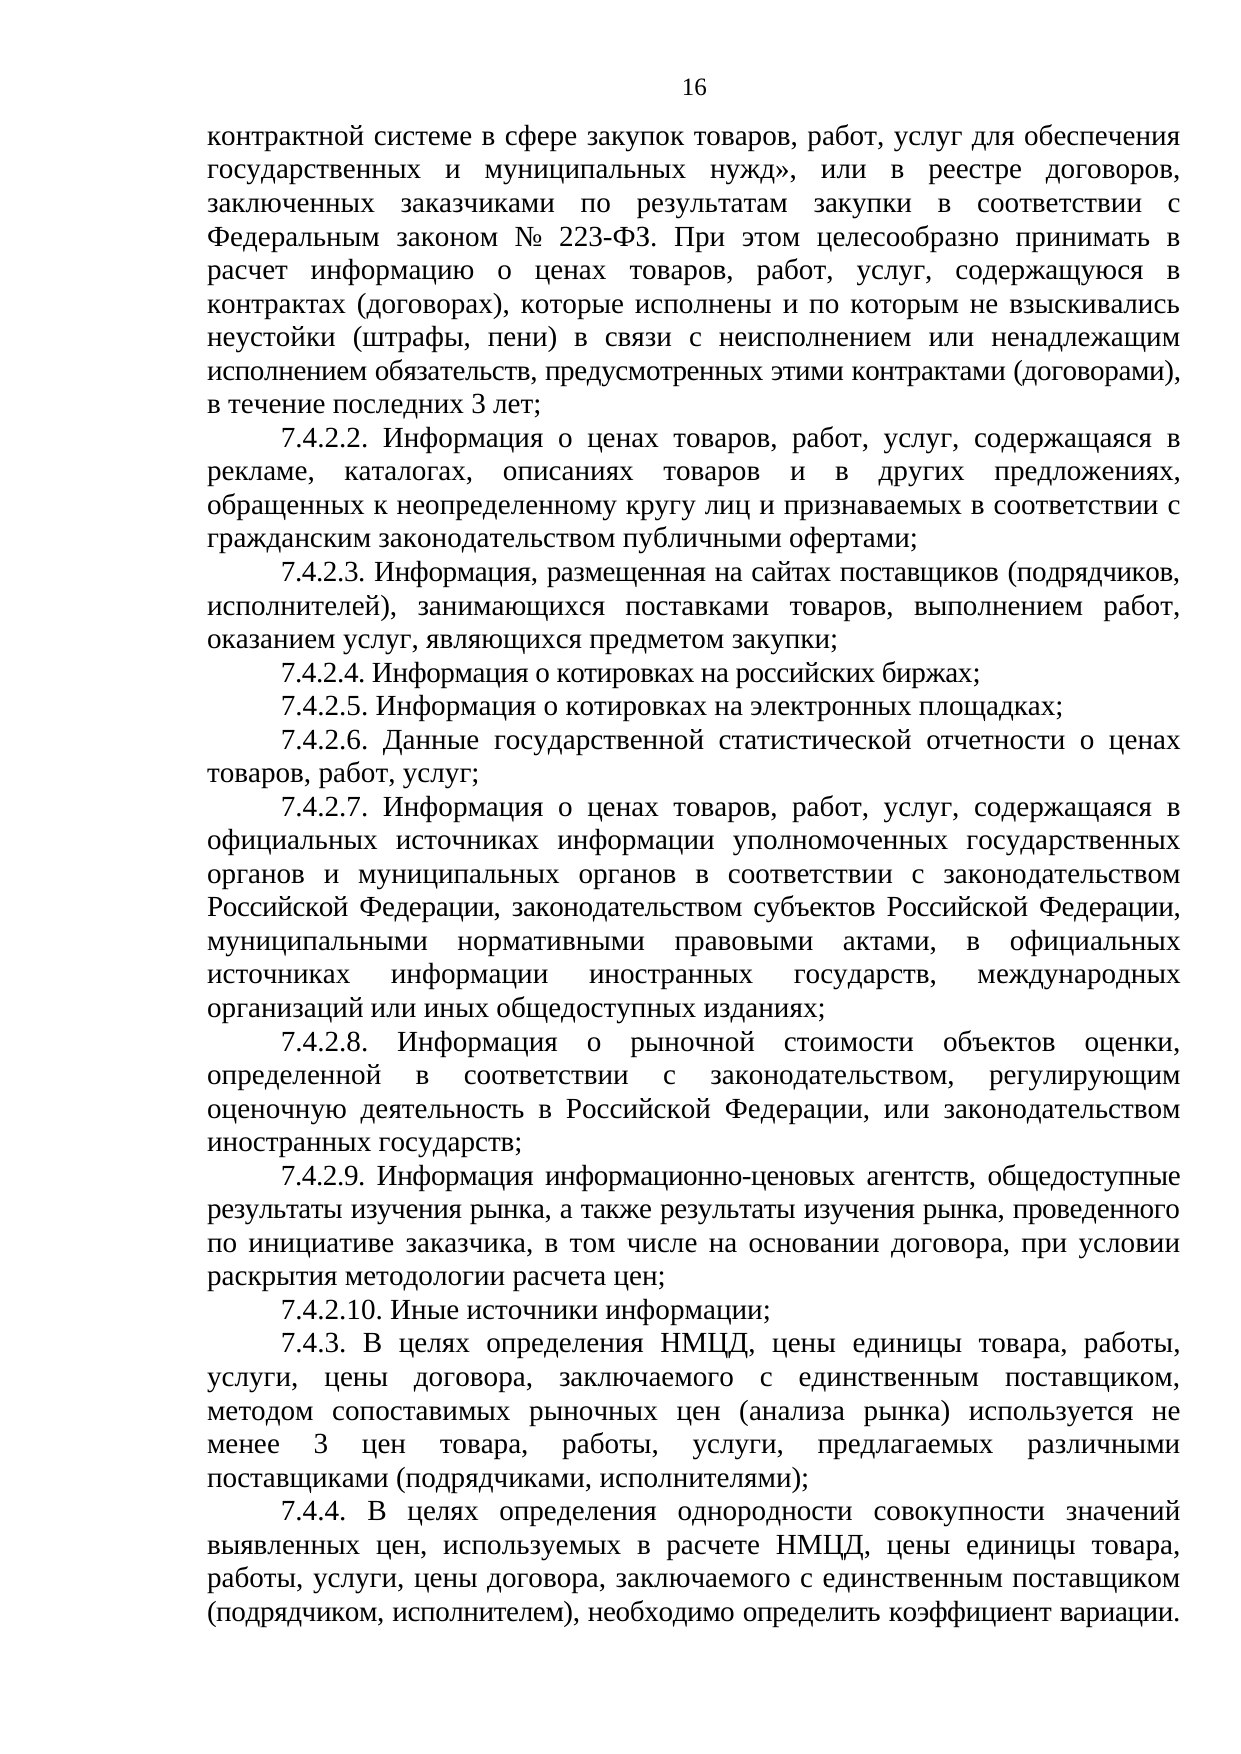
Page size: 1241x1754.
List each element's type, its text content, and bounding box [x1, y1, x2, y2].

text 7.4.2.3. Информация, размещенная на сайтах поставщиков (подрядчиков, исполнителей), занимающихся поставками товаров, выполнением работ, оказанием услуг, являющихся предметом закупки; [207, 554, 1181, 655]
text 7.4.2.6. Данные государственной статистической отчетности о ценах товаров, работ, услуг; [207, 722, 1181, 789]
text 7.4.2.7. Информация о ценах товаров, работ, услуг, содержащаяся в официальных источниках информации уполномоченных государственных органов и муниципальных органов в соответствии с законодательством Российской Федерации, законодательством субъектов Российской Федерации, муниципальными нормативными правовыми актами, в официальных источниках информации иностранных государств, международных организаций или иных общедоступных изданиях; [207, 789, 1181, 1024]
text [207, 1493, 1181, 1627]
text 7.4.2.8. Информация о рыночной стоимости объектов оценки, определенной в соответствии с законодательством, регулирующим оценочную деятельность в Российской Федерации, или законодательством иностранных государств; [207, 1024, 1181, 1158]
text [207, 118, 1181, 420]
text 7.4.2.2. Информация о ценах товаров, работ, услуг, содержащаяся в рекламе, каталогах, описаниях товаров и в других предложениях, обращенных к неопределенному кругу лиц и признаваемых в соответствии с гражданским законодательством публичными офертами; [207, 420, 1181, 554]
text 7.4.2.5. Информация о котировках на электронных площадках; [207, 688, 1181, 722]
text 7.4.3. В целях определения НМЦД, цены единицы товара, работы, услуги, цены договора, заключаемого с единственным поставщиком, методом сопоставимых рыночных цен (анализа рынка) используется не менее 3 цен товара, работы, услуги, предлагаемых различными поставщиками (подрядчиками, исполнителями); [207, 1326, 1181, 1493]
text 7.4.2.10. Иные источники информации; [207, 1292, 1181, 1326]
text 7.4.2.9. Информация информационно-ценовых агентств, общедоступные результаты изучения рынка, а также результаты изучения рынка, проведенного по инициативе заказчика, в том числе на основании договора, при условии раскрытия методологии расчета цен; [207, 1158, 1181, 1292]
text 7.4.2.4. Информация о котировках на российских биржах; [207, 655, 1181, 688]
